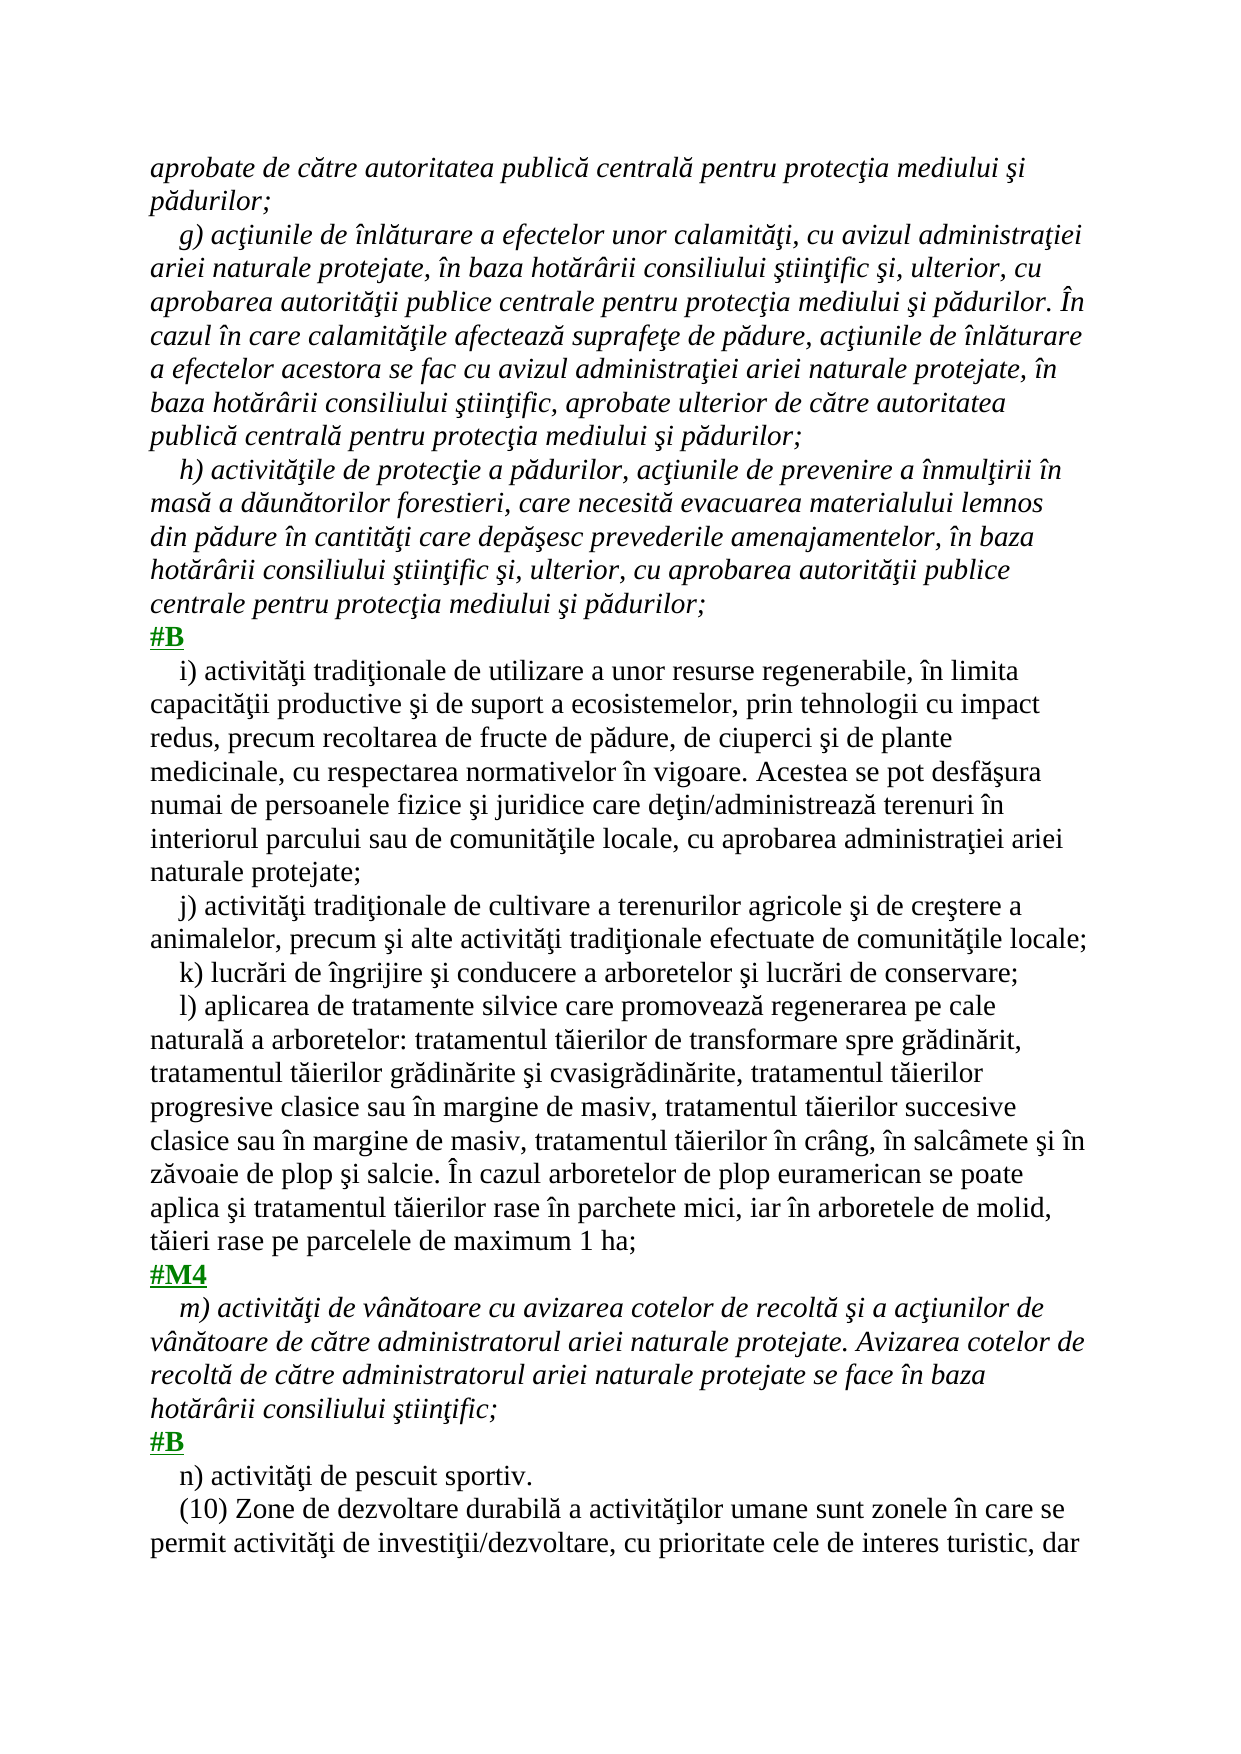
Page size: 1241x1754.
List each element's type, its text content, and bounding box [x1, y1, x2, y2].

text i) activităţi tradiţionale de utilizare a unor resurse regenerabile, în limita capacităţii productive şi de suport a ecosistemelor, prin tehnologii cu impact redus, precum recoltarea de fructe de pădure, de ciuperci şi de plante medicinale, cu respectarea normativelor în vigoare. Acestea se pot desfăşura numai de persoanele fizice şi juridice care deţin/administrează terenuri în interiorul parcului sau de comunităţile locale, cu aprobarea administraţiei ariei naturale protejate; [150, 653, 1090, 888]
text h) activităţile de protecţie a pădurilor, acţiunile de prevenire a înmulţirii în masă a dăunătorilor forestieri, care necesită evacuarea materialului lemnos din pădure în cantităţi care depăşesc prevederile amenajamentelor, în baza hotărârii consiliului ştiinţific şi, ulterior, cu aprobarea autorităţii publice centrale pentru protecţia mediului şi pădurilor; [150, 452, 1090, 619]
text g) acţiunile de înlăturare a efectelor unor calamităţi, cu avizul administraţiei ariei naturale protejate, în baza hotărârii consiliului ştiinţific şi, ulterior, cu aprobarea autorităţii publice centrale pentru protecţia mediului şi pădurilor. În cazul în care calamităţile afectează suprafeţe de pădure, acţiunile de înlăturare a efectelor acestora se fac cu avizul administraţiei ariei naturale protejate, în baza hotărârii consiliului ştiinţific, aprobate ulterior de către autoritatea publică centrală pentru protecţia mediului şi pădurilor; [150, 217, 1090, 452]
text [150, 1492, 1090, 1559]
text n) activităţi de pescuit sportiv. [150, 1458, 1090, 1492]
text k) lucrări de îngrijire şi conducere a arboretelor şi lucrări de conservare; [150, 955, 1090, 988]
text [150, 150, 1090, 217]
text m) activităţi de vânătoare cu avizarea cotelor de recoltă şi a acţiunilor de vânătoare de către administratorul ariei naturale protejate. Avizarea cotelor de recoltă de către administratorul ariei naturale protejate se face în baza hotărârii consiliului ştiinţific; [150, 1290, 1090, 1424]
text #B [150, 1424, 1090, 1458]
text #B [150, 619, 1090, 653]
text j) activităţi tradiţionale de cultivare a terenurilor agricole şi de creştere a animalelor, precum şi alte activităţi tradiţionale efectuate de comunităţile locale; [150, 888, 1090, 955]
text l) aplicarea de tratamente silvice care promovează regenerarea pe cale naturală a arboretelor: tratamentul tăierilor de transformare spre grădinărit, tratamentul tăierilor grădinărite şi cvasigrădinărite, tratamentul tăierilor progresive clasice sau în margine de masiv, tratamentul tăierilor succesive clasice sau în margine de masiv, tratamentul tăierilor în crâng, în salcâmete şi în zăvoaie de plop şi salcie. În cazul arboretelor de plop euramerican se poate aplica şi tratamentul tăierilor rase în parchete mici, iar în arboretele de molid, tăieri rase pe parcelele de maximum 1 ha; [150, 988, 1090, 1257]
text #M4 [150, 1257, 1090, 1290]
